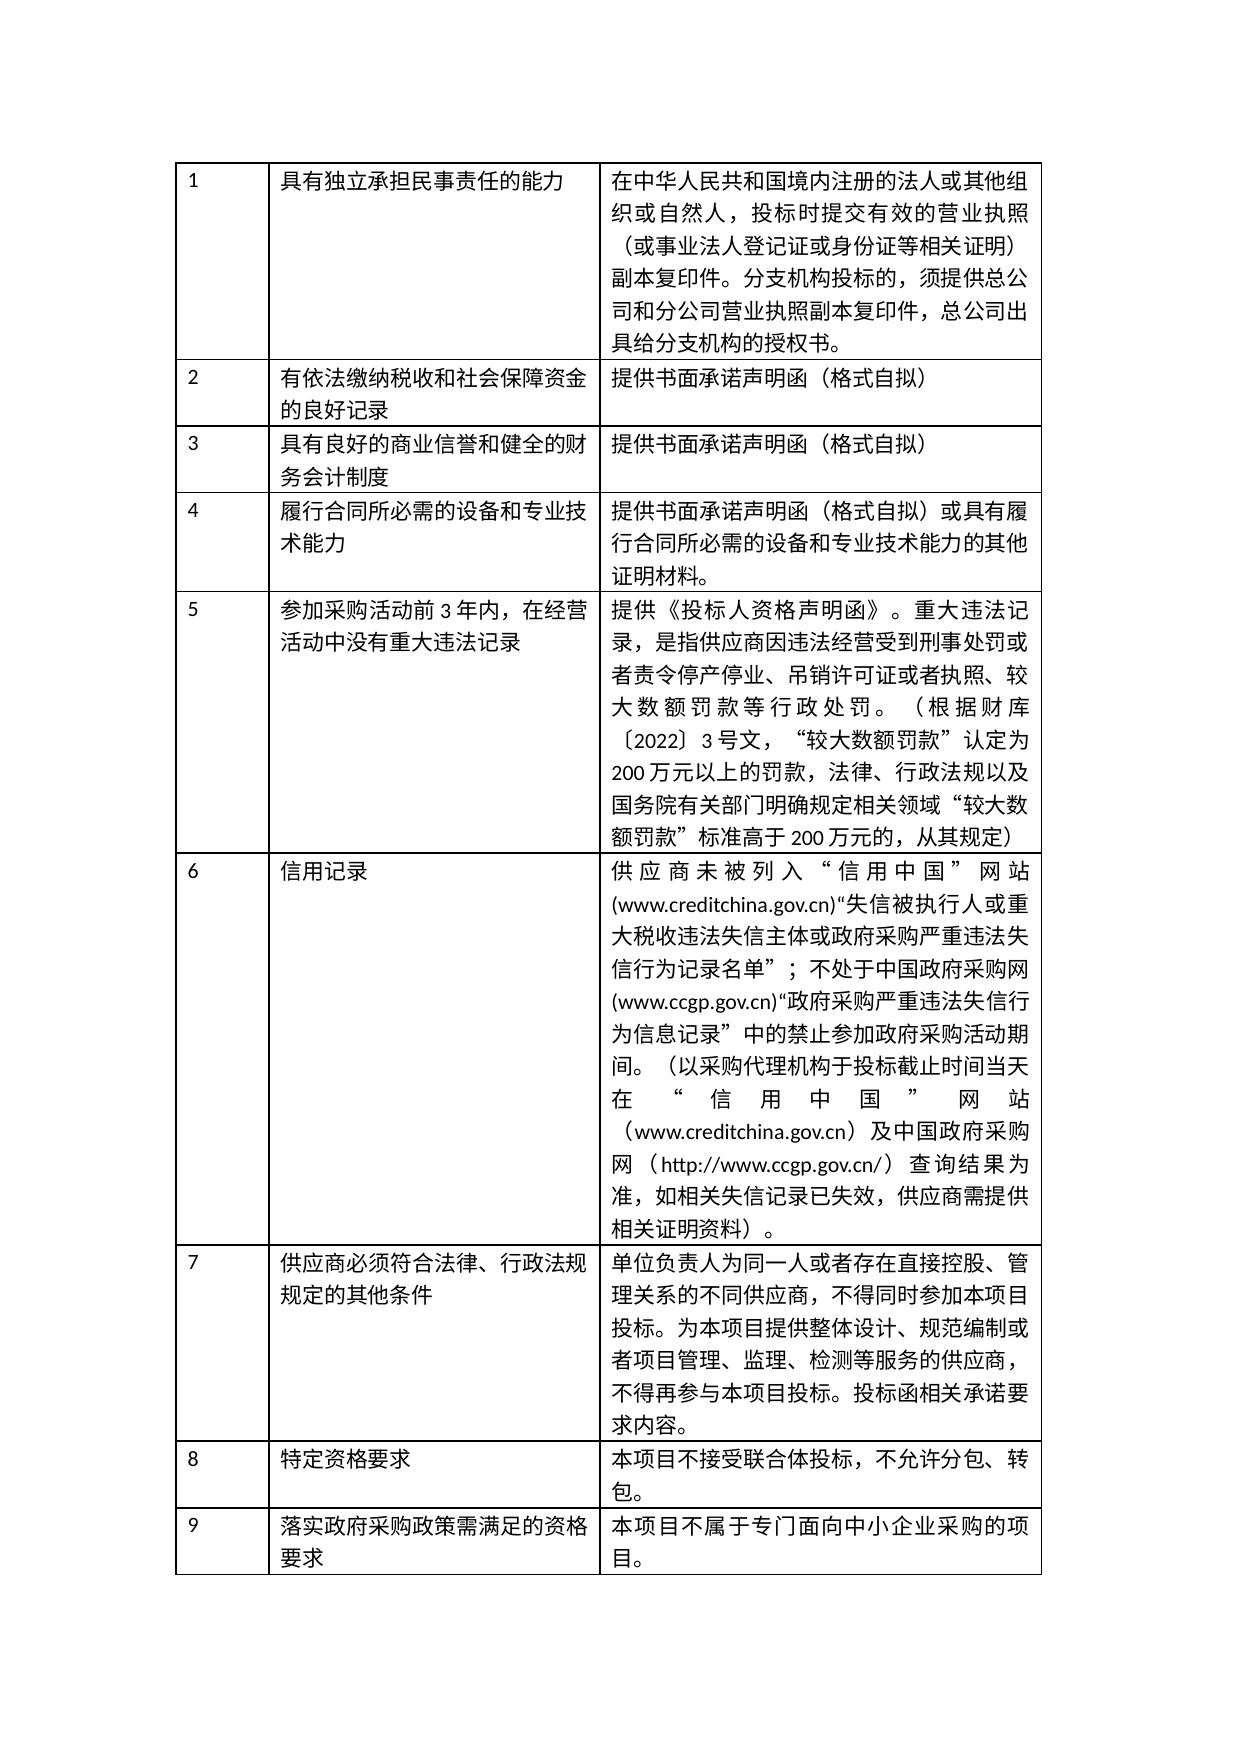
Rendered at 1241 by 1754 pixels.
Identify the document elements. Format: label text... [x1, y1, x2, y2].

table_cell 提供书面承诺声明函（格式自拟） [601, 427, 1041, 492]
table_cell 落实政府采购政策需满足的资格要求 [270, 1509, 599, 1573]
table_cell 参加采购活动前3年内，在经营活动中没有重大违法记录 [270, 592, 599, 852]
table_cell 提供《投标人资格声明函》。重大违法记录，是指供应商因违法经营受到刑事处罚或者责令停产停业、吊销许可证或者执照、较大数额罚款等行政处罚。（根据财库〔2022〕3号文，“较大数额罚款”认定为200万元以上的罚款，法律、行政法规以及国务院有关部门明确规定相关领域“较大数额罚款”标准高于200万元的，从其规定） [601, 592, 1041, 852]
table_cell 信用记录 [270, 854, 599, 1244]
table_cell 单位负责人为同一人或者存在直接控股、管理关系的不同供应商，不得同时参加本项目投标。为本项目提供整体设计、规范编制或者项目管理、监理、检测等服务的供应商，不得再参与本项目投标。投标函相关承诺要求内容。 [601, 1246, 1041, 1440]
table_cell 3 [177, 427, 268, 492]
table_cell 履行合同所必需的设备和专业技术能力 [270, 493, 599, 591]
table_cell 2 [177, 360, 268, 425]
table_cell 供应商必须符合法律、行政法规规定的其他条件 [270, 1246, 599, 1440]
table_cell 有依法缴纳税收和社会保障资金的良好记录 [270, 360, 599, 425]
table_cell 6 [177, 854, 268, 1244]
table_cell 7 [177, 1246, 268, 1440]
table_cell 提供书面承诺声明函（格式自拟）或具有履行合同所必需的设备和专业技术能力的其他证明材料。 [601, 493, 1041, 591]
table_cell 4 [177, 493, 268, 591]
table_cell 具有独立承担民事责任的能力 [270, 164, 599, 358]
table_cell 9 [177, 1509, 268, 1573]
table_cell 5 [177, 592, 268, 852]
table_cell 1 [177, 164, 268, 358]
table_cell 特定资格要求 [270, 1442, 599, 1507]
table_cell 8 [177, 1442, 268, 1507]
table_cell 在中华人民共和国境内注册的法人或其他组织或自然人，投标时提交有效的营业执照（或事业法人登记证或身份证等相关证明）副本复印件。分支机构投标的，须提供总公司和分公司营业执照副本复印件，总公司出具给分支机构的授权书。 [601, 164, 1041, 358]
table_cell 本项目不接受联合体投标，不允许分包、转包。 [601, 1442, 1041, 1507]
table_cell 提供书面承诺声明函（格式自拟） [601, 360, 1041, 425]
table_cell 供应商未被列入“信用中国”网站(www.creditchina.gov.cn)“失信被执行人或重大税收违法失信主体或政府采购严重违法失信行为记录名单”；不处于中国政府采购网(www.ccgp.gov.cn)“政府采购严重违法失信行为信息记录”中的禁止参加政府采购活动期间。（以采购代理机构于投标截止时间当天在“信用中国”网站（www.creditchina.gov.cn）及中国政府采购网（http://www.ccgp.gov.cn/）查询结果为准，如相关失信记录已失效，供应商需提供相关证明资料）。 [601, 854, 1041, 1244]
table_cell 具有良好的商业信誉和健全的财务会计制度 [270, 427, 599, 492]
table_cell 本项目不属于专门面向中小企业采购的项目。 [601, 1509, 1041, 1573]
